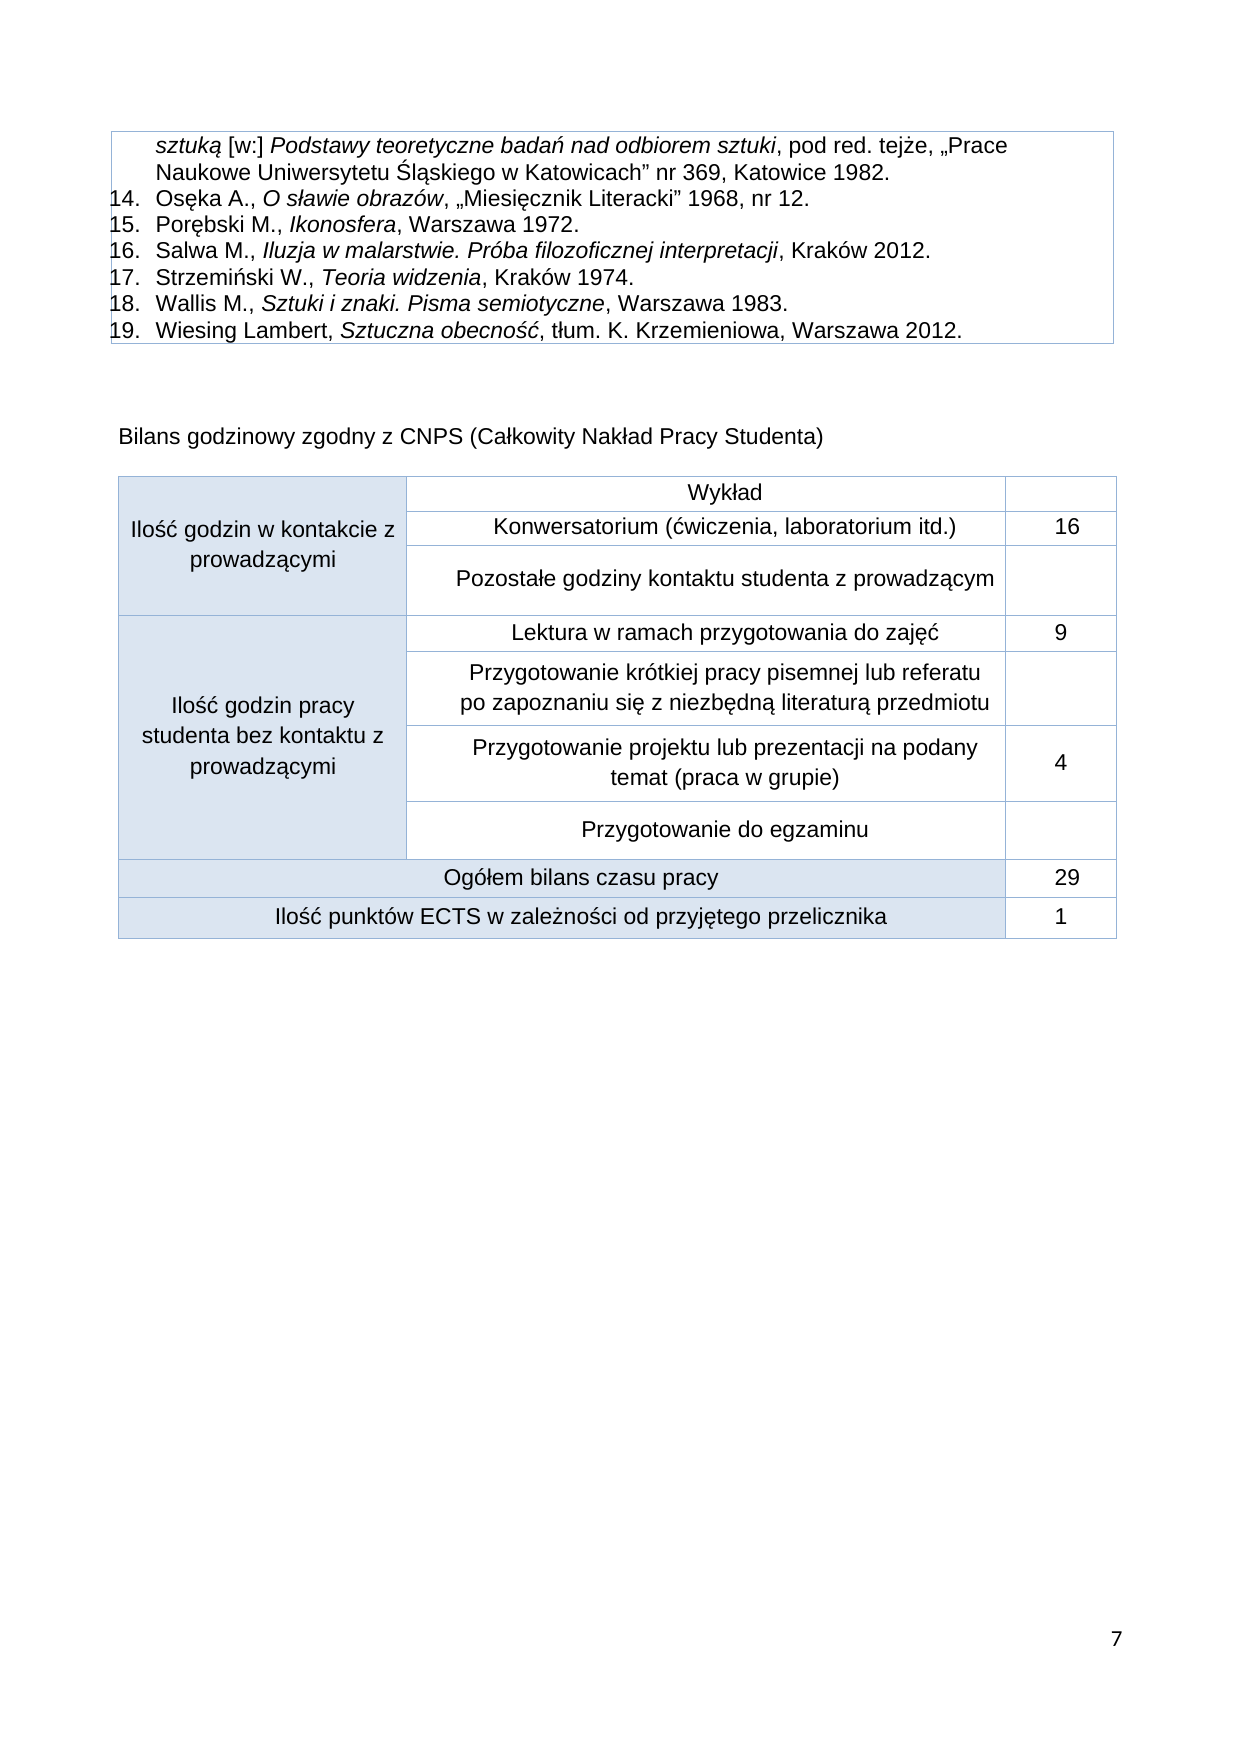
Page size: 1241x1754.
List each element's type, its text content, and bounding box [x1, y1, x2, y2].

table_cell [1006, 652, 1116, 725]
table_cell 1 [1006, 898, 1116, 938]
text Bilans godzinowy zgodny z CNPS (Całkowity Nakład Pracy Studenta) [118, 423, 1122, 449]
table_cell [1006, 802, 1116, 859]
table_cell 4 [1006, 726, 1116, 801]
table_cell Ilość punktów ECTS w zależności od przyjętego przelicznika [119, 898, 1005, 938]
table_cell [1006, 546, 1116, 615]
table_cell Ilość godzin pracy studenta bez kontaktu z prowadzącymi [119, 616, 406, 859]
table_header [112, 132, 1113, 343]
table_cell 29 [1006, 860, 1116, 897]
table_cell Przygotowanie do egzaminu [407, 802, 1005, 859]
table_header [1006, 477, 1116, 511]
table_cell Ogółem bilans czasu pracy [119, 860, 1005, 897]
table_cell Konwersatorium (ćwiczenia, laboratorium itd.) [407, 512, 1005, 545]
table_cell Przygotowanie krótkiej pracy pisemnej lub referatu po zapoznaniu się z niezbędną literaturą przedmiotu [407, 652, 1005, 725]
table_cell Lektura w ramach przygotowania do zajęć [407, 616, 1005, 651]
table_header Ilość godzin w kontakcie z prowadzącymi [119, 477, 406, 615]
table_cell Przygotowanie projektu lub prezentacji na podany temat (praca w grupie) [407, 726, 1005, 801]
table_cell 9 [1006, 616, 1116, 651]
table_cell Pozostałe godziny kontaktu studenta z prowadzącym [407, 546, 1005, 615]
table_cell 16 [1006, 512, 1116, 545]
table_header Wykład [407, 477, 1005, 511]
